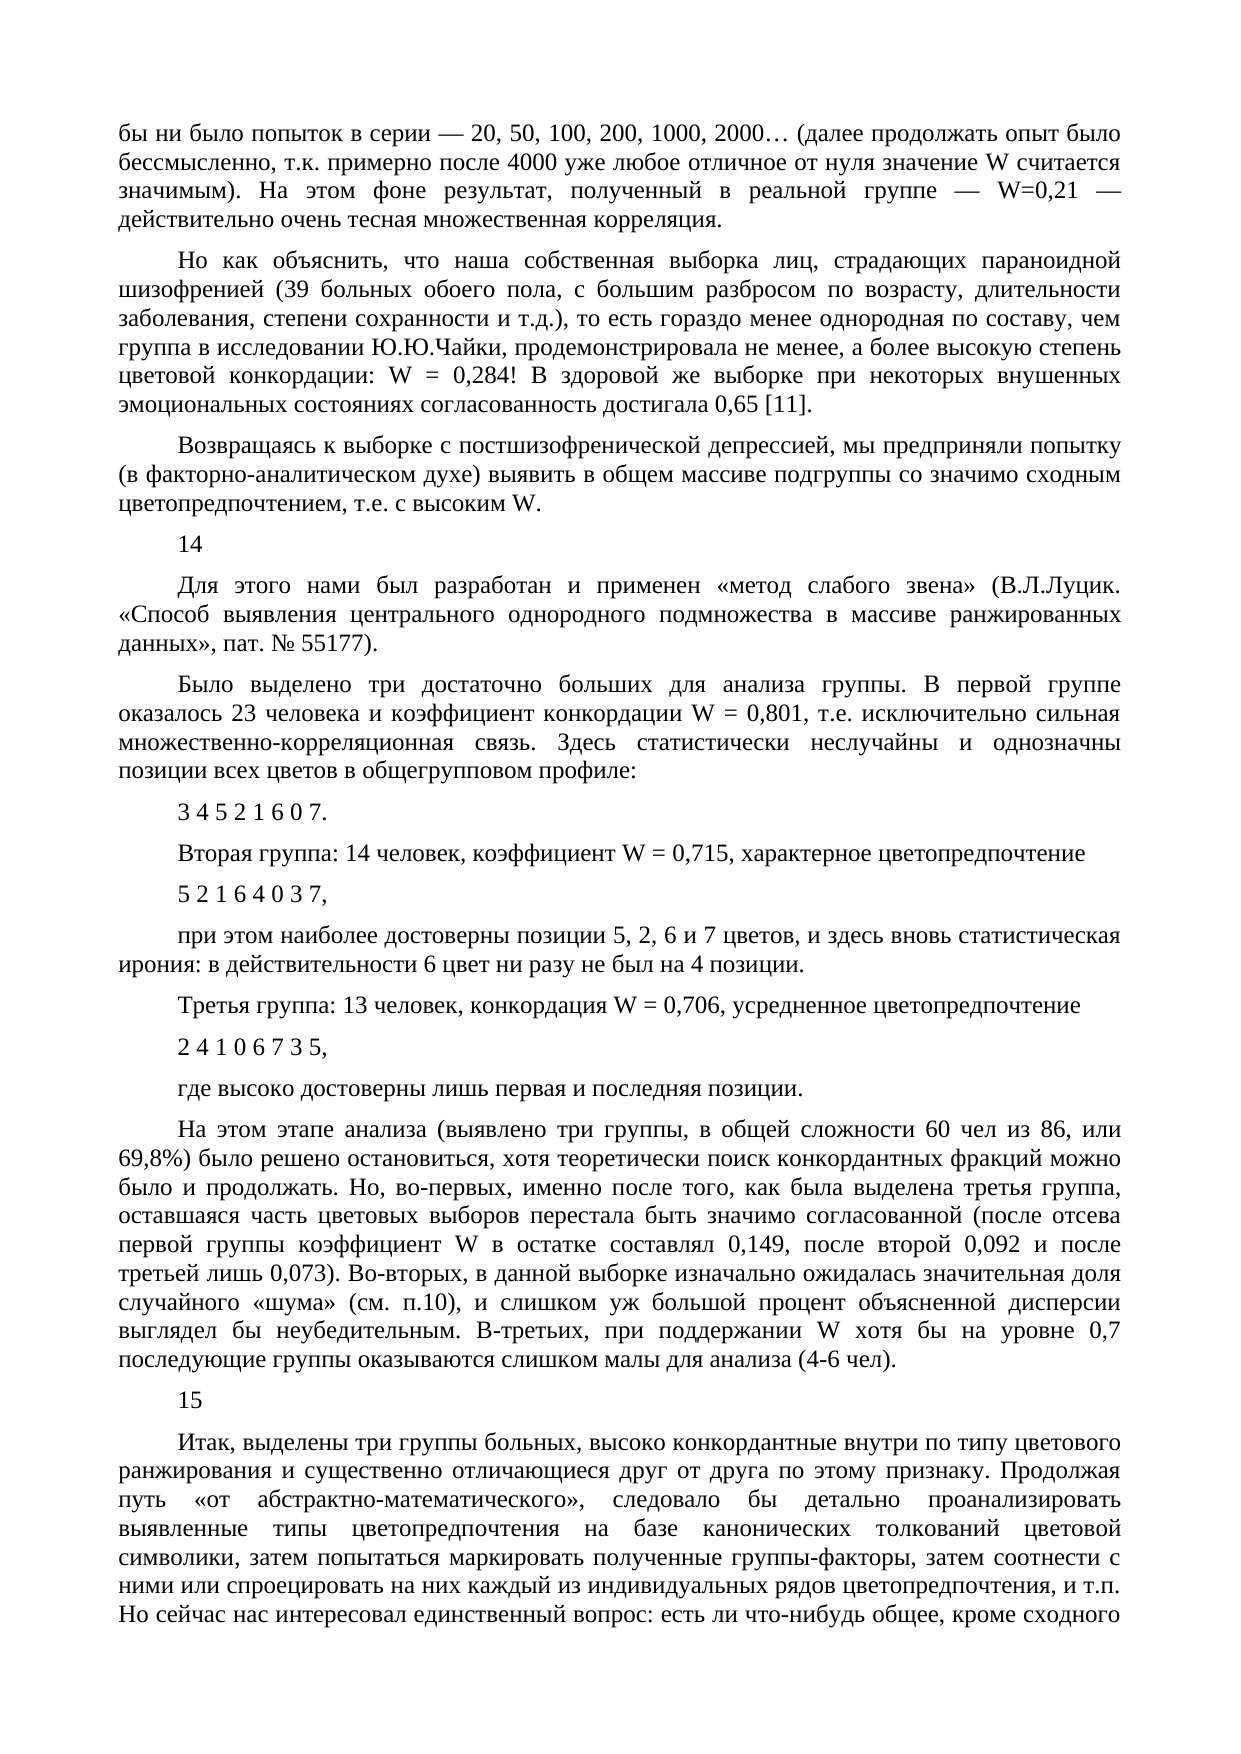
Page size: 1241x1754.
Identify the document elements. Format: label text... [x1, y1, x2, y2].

text при этом наиболее достоверны позиции 5, 2, 6 и 7 цветов, и здесь вновь статистическая ирония: в действительности 6 цвет ни разу не был на 4 позиции. [118, 921, 1122, 978]
text 3 4 5 2 1 6 0 7. [118, 797, 1122, 826]
text 5 2 1 6 4 0 3 7, [118, 879, 1122, 908]
text На этом этапе анализа (выявлено три группы, в общей сложности 60 чел из 86, или 69,8%) было решено остановиться, хотя теоретически поиск конкордантных фракций можно было и продолжать. Но, во-первых, именно после того, как была выделена третья группа, оставшаяся часть цветовых выборов перестала быть значимо согласованной (после отсева первой группы коэффициент W в остатке составлял 0,149, после второй 0,092 и после третьей лишь 0,073). Во-вторых, в данной выборке изначально ожидалась значительная доля случайного «шума» (см. п.10), и слишком уж большой процент объясненной дисперсии выглядел бы неубедительным. В-третьих, при поддержании W хотя бы на уровне 0,7 последующие группы оказываются слишком малы для анализа (4-6 чел). [118, 1114, 1122, 1373]
text Было выделено три достаточно больших для анализа группы. В первой группе оказалось 23 человека и коэффициент конкордации W = 0,801, т.е. исключительно сильная множественно-корреляционная связь. Здесь статистически неслучайны и однозначны позиции всех цветов в общегрупповом профиле: [118, 669, 1122, 784]
text 2 4 1 0 6 7 3 5, [118, 1032, 1122, 1061]
text Вторая группа: 14 человек, коэффициент W = 0,715, характерное цветопредпочтение [118, 838, 1122, 867]
text Третья группа: 13 человек, конкордация W = 0,706, усредненное цветопредпочтение [118, 991, 1122, 1019]
text Но как объяснить, что наша собственная выборка лиц, страдающих параноидной шизофренией (39 больных обоего пола, с большим разбросом по возрасту, длительности заболевания, степени сохранности и т.д.), то есть гораздо менее однородная по составу, чем группа в исследовании Ю.Ю.Чайки, продемонстрировала не менее, а более высокую степень цветовой конкордации: W = 0,284! В здоровой же выборке при некоторых внушенных эмоциональных состояниях согласованность достигала 0,65 [11]. [118, 246, 1122, 418]
text где высоко достоверны лишь первая и последняя позиции. [118, 1073, 1122, 1102]
text 15 [118, 1386, 1122, 1414]
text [118, 118, 1122, 233]
text 14 [118, 529, 1122, 558]
text Возвращаясь к выборке с постшизофренической депрессией, мы предприняли попытку (в факторно-аналитическом духе) выявить в общем массиве подгруппы со значимо сходным цветопредпочтением, т.е. с высоким W. [118, 431, 1122, 517]
text Для этого нами был разработан и применен «метод слабого звена» (В.Л.Луцик. «Способ выявления центрального однородного подмножества в массиве ранжированных данных», пат. № 55177). [118, 571, 1122, 657]
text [118, 1427, 1122, 1628]
